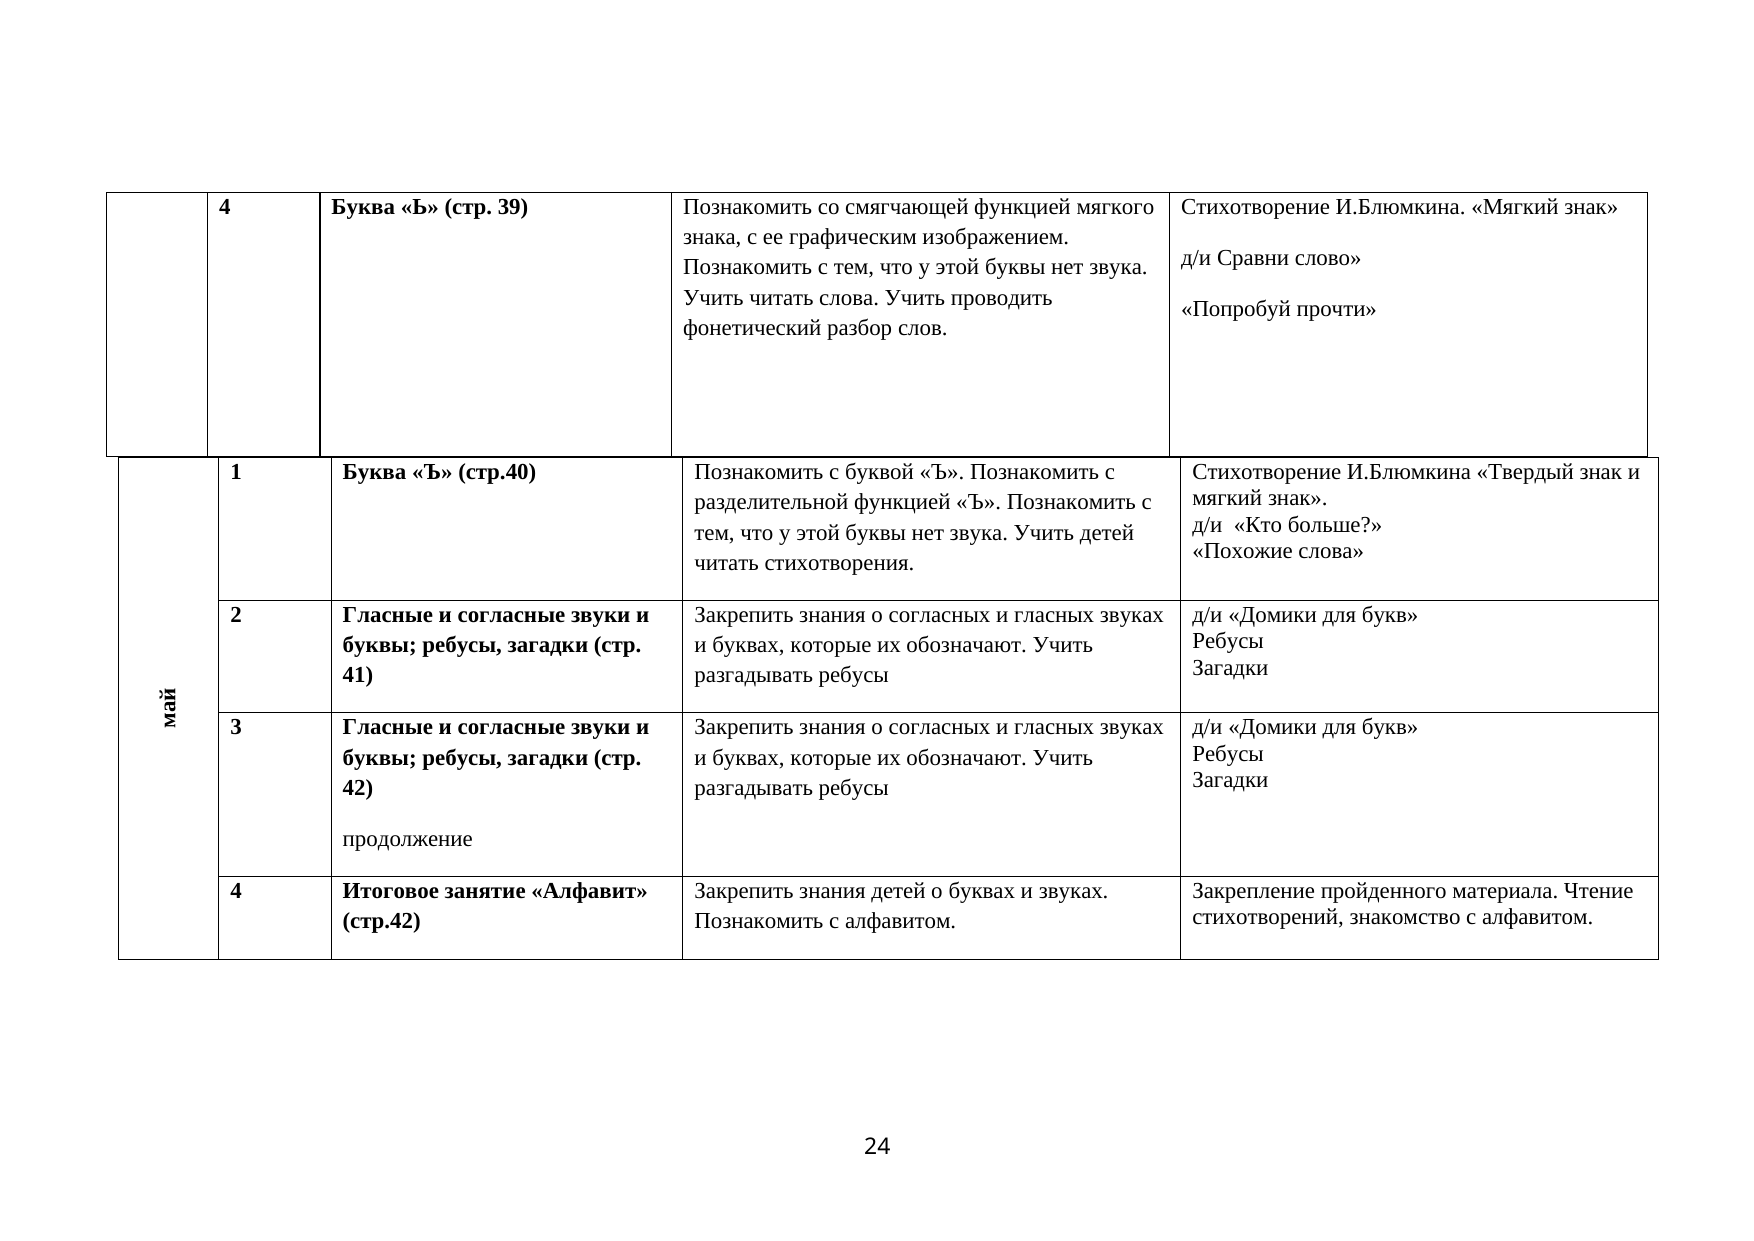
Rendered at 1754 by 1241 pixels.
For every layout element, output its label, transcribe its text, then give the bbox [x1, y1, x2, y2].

table_cell Закрепление пройденного материала. Чтение стихотворений, знакомство с алфавитом. [1181, 877, 1658, 959]
table_header Стихотворение И.Блюмкина «Твердый знак и мягкий знак». д/и «Кто больше?» «Похожие слова» [1181, 458, 1658, 600]
table_cell Гласные и согласные звуки и буквы; ребусы, загадки (стр. 41) [332, 601, 682, 712]
table_cell Закрепить знания детей о буквах и звуках. Познакомить с алфавитом. [683, 877, 1180, 959]
table_cell д/и «Домики для букв» Ребусы Загадки [1181, 713, 1658, 876]
table_cell Познакомить со смягчающей функцией мягкого знака, с ее графическим изображением. Познакомить с тем, что у этой буквы нет звука. Учить читать слова. Учить проводить фонетический разбор слов. [672, 193, 1169, 456]
table_cell Стихотворение И.Блюмкина. «Мягкий знак» д/и Сравни слово» «Попробуй прочти» [1170, 193, 1647, 456]
table_cell Закрепить знания о согласных и гласных звуках и буквах, которые их обозначают. Учить разгадывать ребусы [683, 601, 1180, 712]
table_cell 4 [219, 877, 331, 959]
table_cell Итоговое занятие «Алфавит» (стр.42) [332, 877, 682, 959]
table_cell Буква «Ь» (стр. 39) [321, 193, 671, 456]
table_header Буква «Ъ» (стр.40) [332, 458, 682, 600]
table_cell д/и «Домики для букв» Ребусы Загадки [1181, 601, 1658, 712]
table_cell 3 [219, 713, 331, 876]
table_header май [119, 458, 218, 959]
table_cell Закрепить знания о согласных и гласных звуках и буквах, которые их обозначают. Учить разгадывать ребусы [683, 713, 1180, 876]
table_cell 2 [219, 601, 331, 712]
table_cell Гласные и согласные звуки и буквы; ребусы, загадки (стр. 42) продолжение [332, 713, 682, 876]
table_cell 4 [208, 193, 319, 456]
table_header Познакомить с буквой «Ъ». Познакомить с разделительной функцией «Ъ». Познакомить с тем, что у этой буквы нет звука. Учить детей читать стихотворения. [683, 458, 1180, 600]
table_header 1 [219, 458, 331, 600]
